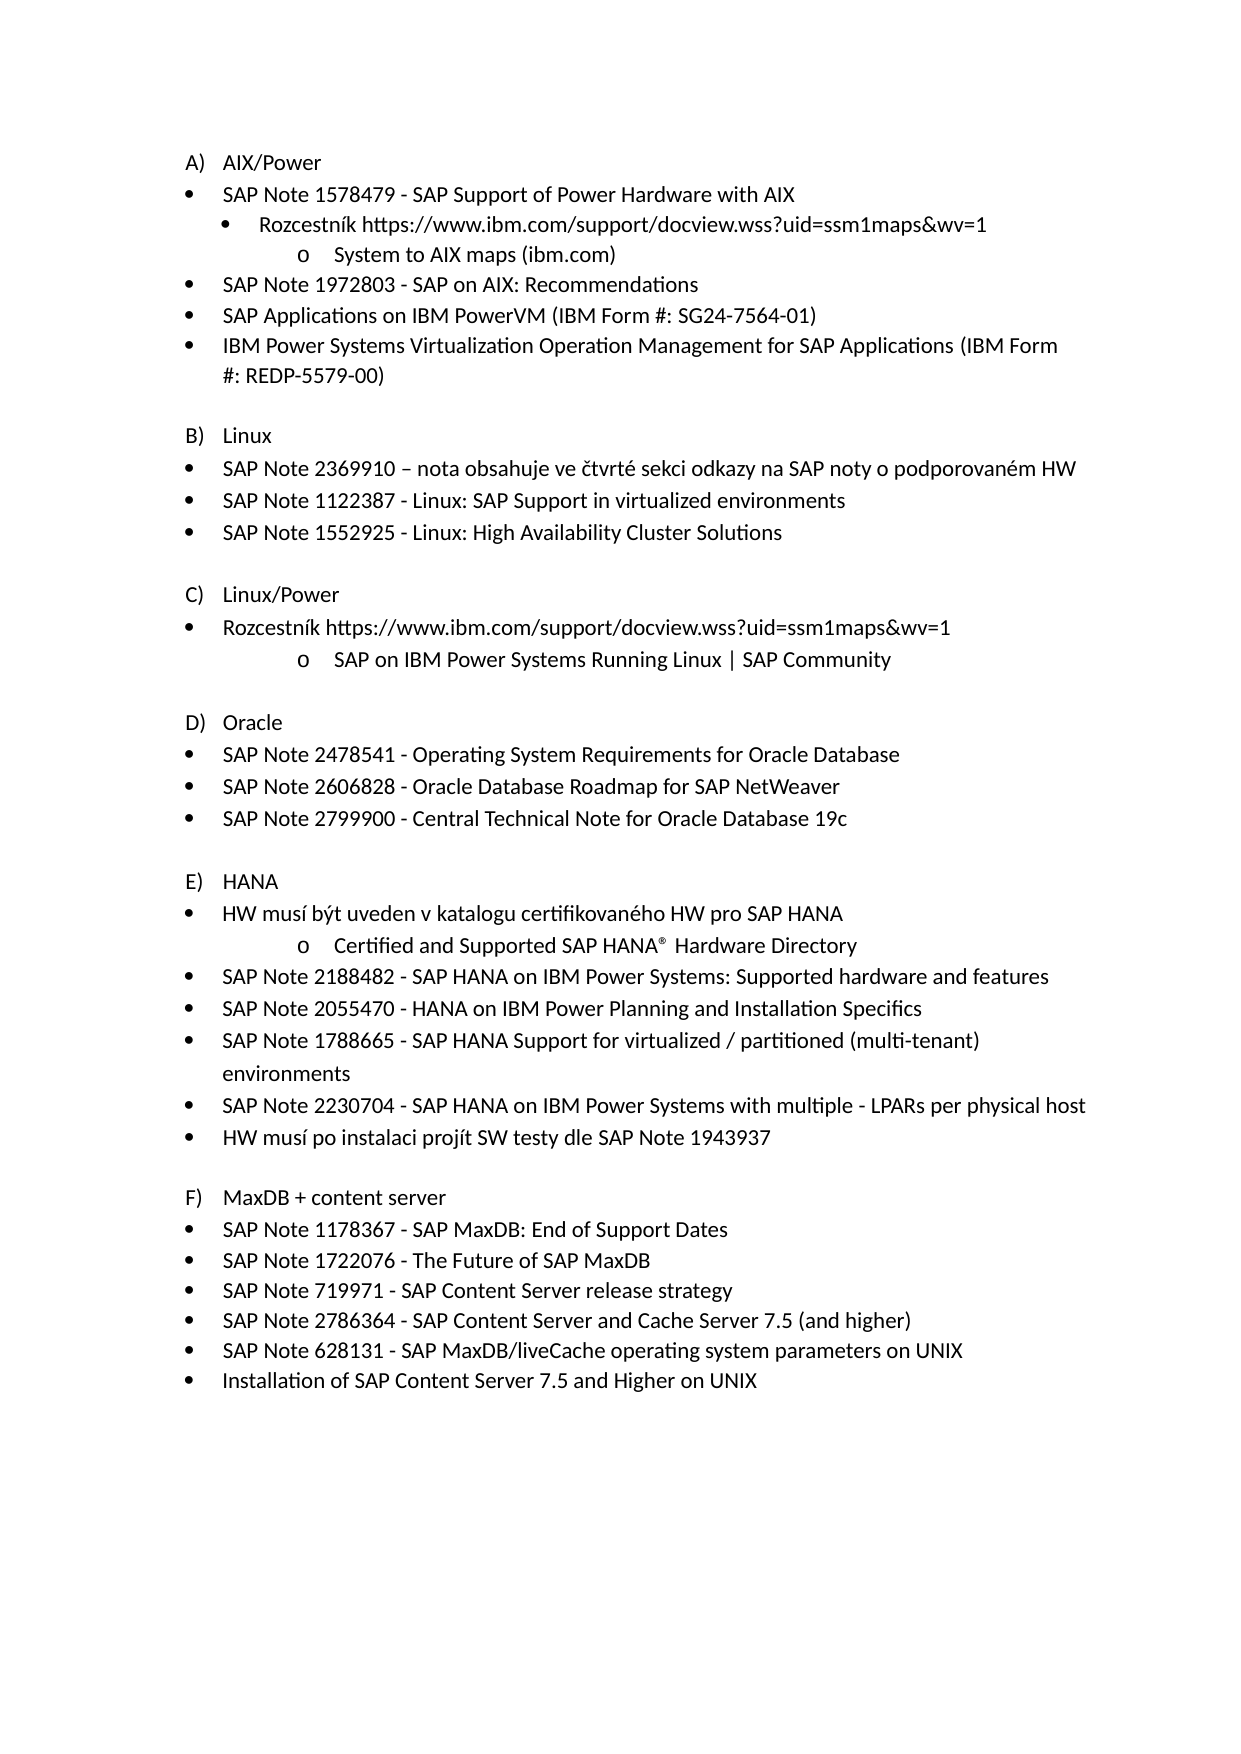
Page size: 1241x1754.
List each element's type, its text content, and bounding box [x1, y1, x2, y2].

list SAP Note 1552925 - Linux: High Availability Cluster Solutions [185, 518, 1093, 546]
list SAP on IBM Power Systems Running Linux | SAP Community [296, 645, 1093, 674]
list SAP Note 2606828 - Oracle Database Roadmap for SAP NetWeaver [185, 772, 1093, 800]
list Rozcestník https://www.ibm.com/support/docview.wss?uid=ssm1maps&wv=1 [185, 613, 1093, 641]
list Certified and Supported SAP HANA® Hardware Directory [296, 931, 1093, 960]
list SAP Note 2369910 – nota obsahuje ve čtvrté sekci odkazy na SAP noty o podporovaném HW [185, 454, 1093, 482]
list SAP Note 1578479 - SAP Support of Power Hardware with AIX [185, 180, 1093, 208]
list SAP Note 1972803 - SAP on AIX: Recommendations [185, 271, 1093, 298]
list SAP Note 628131 - SAP MaxDB/liveCache operating system parameters on UNIX [185, 1336, 1093, 1364]
list SAP Note 1178367 - SAP MaxDB: End of Support Dates [185, 1216, 1093, 1244]
list IBM Power Systems Virtualization Operation Management for SAP Applications (IBM Form #: REDP-5579-00) [185, 331, 1093, 389]
list HW musí být uveden v katalogu certifikovaného HW pro SAP HANA [185, 899, 1093, 927]
list SAP Note 2478541 - Operating System Requirements for Oracle Database [185, 740, 1093, 768]
list AIX/Power [185, 148, 1093, 176]
list SAP Note 1122387 - Linux: SAP Support in virtualized environments [185, 486, 1093, 514]
list SAP Note 2230704 - SAP HANA on IBM Power Systems with multiple - LPARs per physical host [185, 1091, 1093, 1119]
list Linux/Power [185, 581, 1093, 608]
list SAP Note 2188482 - SAP HANA on IBM Power Systems: Supported hardware and features [185, 962, 1093, 990]
list Installation of SAP Content Server 7.5 and Higher on UNIX [185, 1367, 1093, 1395]
list SAP Note 719971 - SAP Content Server release strategy [185, 1276, 1093, 1304]
list SAP Note 2055470 - HANA on IBM Power Planning and Installation Specifics [185, 994, 1093, 1022]
list Linux [185, 422, 1093, 449]
list SAP Note 1788665 - SAP HANA Support for virtualized / partitioned (multi-tenant) environments [185, 1026, 1093, 1087]
list SAP Note 1722076 - The Future of SAP MaxDB [185, 1246, 1093, 1274]
list Oracle [185, 708, 1093, 736]
list Rozcestník https://www.ibm.com/support/docview.wss?uid=ssm1maps&wv=1 [221, 210, 1093, 238]
list System to AIX maps (ibm.com) [296, 240, 1093, 269]
list HW musí po instalaci projít SW testy dle SAP Note 1943937 [185, 1123, 1093, 1151]
list SAP Note 2799900 - Central Technical Note for Oracle Database 19c [185, 804, 1093, 832]
list MaxDB + content server [185, 1183, 1093, 1211]
list SAP Note 2786364 - SAP Content Server and Cache Server 7.5 (and higher) [185, 1306, 1093, 1334]
list HANA [185, 867, 1093, 895]
list SAP Applications on IBM PowerVM (IBM Form #: SG24-7564-01) [185, 301, 1093, 329]
